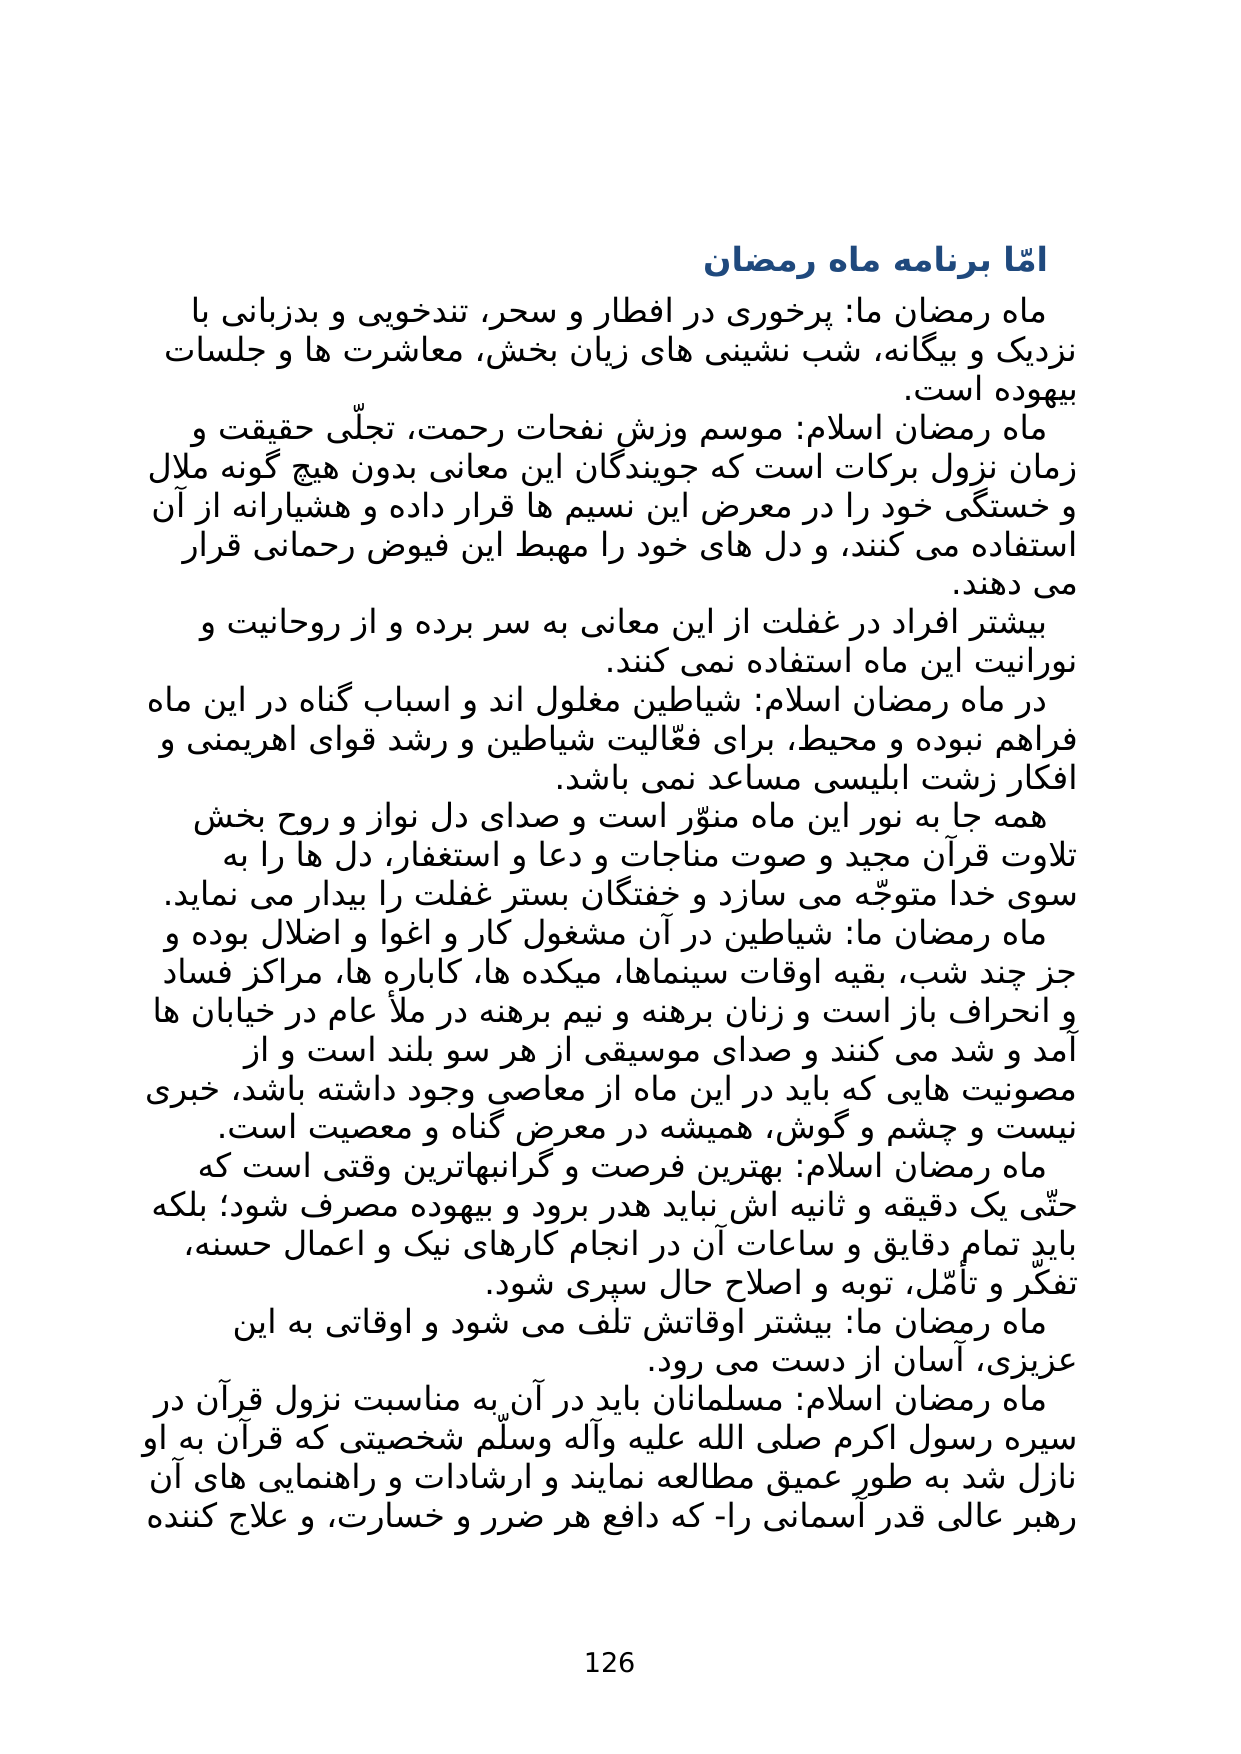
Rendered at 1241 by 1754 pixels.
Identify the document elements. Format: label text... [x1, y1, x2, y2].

text در ماه رمضان اسلام: شیاطین مغلول اند و اسباب گناه در این ماه فراهم نبوده و محیط، برای فعّالیت شیاطین و رشد قوای اهریمنی و افکار زشت ابلیسی مساعد نمی باشد. [141, 680, 1078, 797]
text بیشتر افراد در غفلت از این معانی به سر برده و از روحانیت و نورانیت این ماه استفاده نمی کنند. [141, 603, 1078, 680]
subtitle امّا برنامه ماه رمضان [141, 241, 1078, 279]
text همه جا به نور این ماه منوّر است و صدای دل نواز و روح بخش تلاوت قرآن مجید و صوت مناجات و دعا و استغفار، دل ها را به سوی خدا متوجّه می سازد و خفتگان بستر غفلت را بیدار می نماید. [141, 797, 1078, 913]
text ماه رمضان اسلام: بهترین فرصت و گرانبهاترین وقتی است که حتّی یک دقیقه و ثانیه اش نباید هدر برود و بیهوده مصرف شود؛ بلکه باید تمام دقایق و ساعات آن در انجام کارهای نیک و اعمال حسنه، تفکّر و تأمّل، توبه و اصلاح حال سپری شود. [141, 1147, 1078, 1302]
text ماه رمضان ما: شیاطین در آن مشغول کار و اغوا و اضلال بوده و جز چند شب، بقیه اوقات سینماها، میکده ها، کاباره ها، مراکز فساد و انحراف باز است و زنان برهنه و نیم برهنه در ملأ عام در خیابان ها آمد و شد می کنند و صدای موسیقی از هر سو بلند است و از مصونیت هایی که باید در این ماه از معاصی وجود داشته باشد، خبری نیست و چشم و گوش، همیشه در معرض گناه و معصیت است. [141, 913, 1078, 1147]
text ماه رمضان اسلام: موسم وزش نفحات رحمت، تجلّی حقیقت و زمان نزول برکات است که جویندگان این معانی بدون هیچ گونه ملال و خستگی خود را در معرض این نسیم ها قرار داده و هشیارانه از آن استفاده می کنند، و دل های خود را مهبط این فیوض رحمانی قرار می دهند. [141, 408, 1078, 603]
text ماه رمضان ما: بیشتر اوقاتش تلف می شود و اوقاتی به این عزیزی، آسان از دست می رود. [141, 1302, 1078, 1380]
text ماه رمضان ما: پرخوری در افطار و سحر، تندخویی و بدزبانی با نزدیک و بیگانه، شب نشینی های زیان بخش، معاشرت ها و جلسات بیهوده است. [141, 292, 1078, 408]
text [141, 1380, 1078, 1535]
